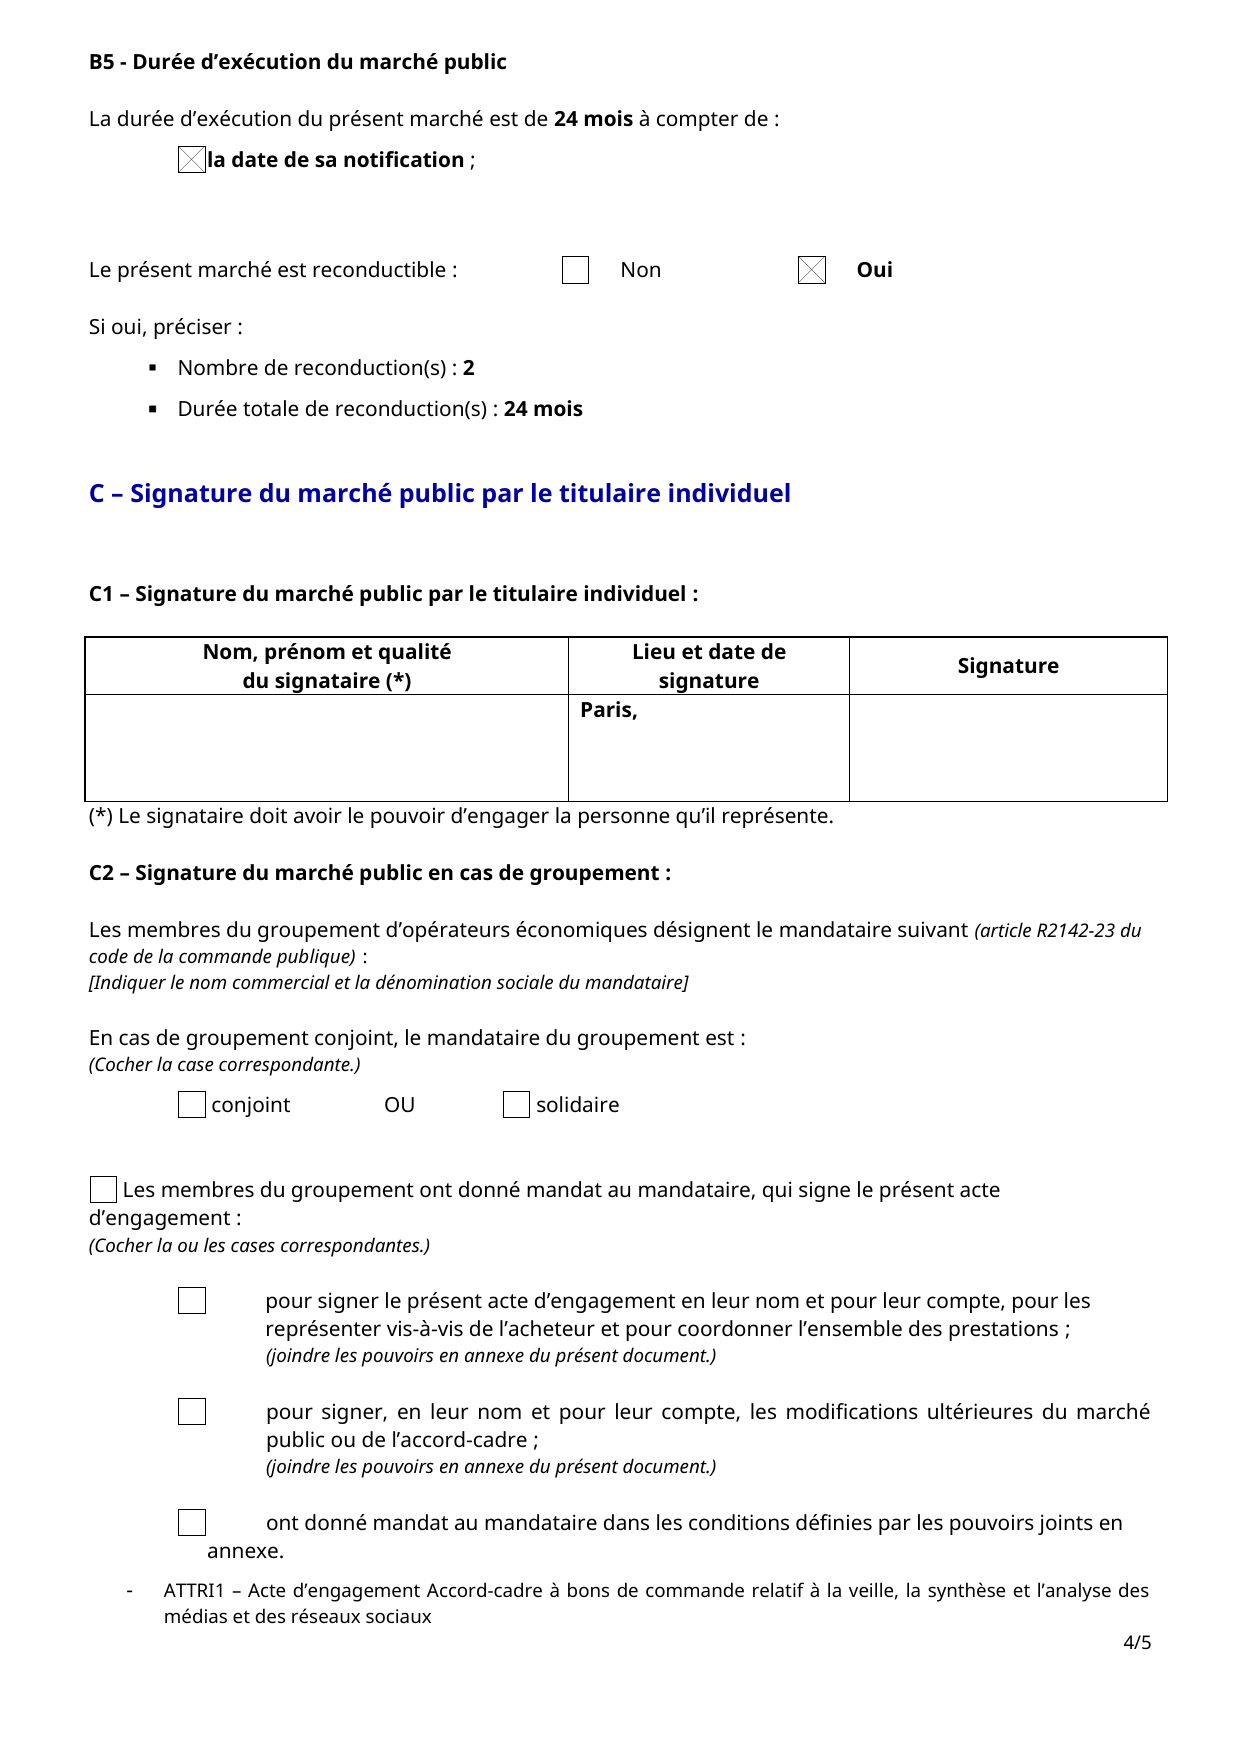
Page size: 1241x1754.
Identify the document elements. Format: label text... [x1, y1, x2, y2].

list Nombre de reconduction(s) : 2 [148, 353, 1152, 382]
text (*) Le signataire doit avoir le pouvoir d’engager la personne qu’il représente. [89, 802, 1152, 830]
text (Cocher la ou les cases correspondantes.) [89, 1232, 1152, 1257]
text C1 – Signature du marché public par le titulaire individuel : [89, 579, 1152, 608]
text (joindre les pouvoirs en annexe du présent document.) [89, 1454, 1152, 1479]
text pour signer le présent acte d’engagement en leur nom et pour leur compte, pour les représenter vis-à-vis de l’acheteur et pour coordonner l’ensemble des prestations ; [89, 1286, 1152, 1343]
text Les membres du groupement ont donné mandat au mandataire, qui signe le présent acte d’engagement : [89, 1175, 1152, 1232]
text Les membres du groupement d’opérateurs économiques désignent le mandataire suivant (article R2142-23 du code de la commande publique) : [89, 915, 1152, 969]
table_cell [850, 695, 1167, 801]
list Durée totale de reconduction(s) : 24 mois [148, 394, 1152, 423]
table_header Lieu et date de signature [569, 638, 849, 694]
text (joindre les pouvoirs en annexe du présent document.) [89, 1343, 1152, 1368]
subtitle B5 - Durée d’exécution du marché public [89, 47, 1152, 76]
text conjoint OU solidaire [89, 1090, 1152, 1118]
text En cas de groupement conjoint, le mandataire du groupement est : [89, 1023, 1152, 1052]
table_header Nom, prénom et qualité du signataire (*) [86, 638, 568, 694]
text Si oui, préciser : [89, 312, 1152, 341]
text la date de sa notification ; [148, 145, 1152, 173]
text C – Signature du marché public par le titulaire individuel [89, 476, 1152, 510]
text [Indiquer le nom commercial et la dénomination sociale du mandataire] [89, 969, 1152, 995]
text Le présent marché est reconductible : Non Oui [89, 255, 1152, 284]
text C2 – Signature du marché public en cas de groupement : [89, 858, 1152, 887]
text La durée d’exécution du présent marché est de 24 mois à compter de : [89, 104, 1152, 133]
table_cell [86, 695, 568, 801]
table_header Signature [850, 638, 1167, 694]
text pour signer, en leur nom et pour leur compte, les modifications ultérieures du marché public ou de l’accord-cadre ; [177, 1397, 1152, 1454]
text (Cocher la case correspondante.) [89, 1052, 1152, 1077]
text ont donné mandat au mandataire dans les conditions définies par les pouvoirs joints en annexe. [118, 1508, 1152, 1564]
table_cell Paris, [569, 695, 849, 801]
